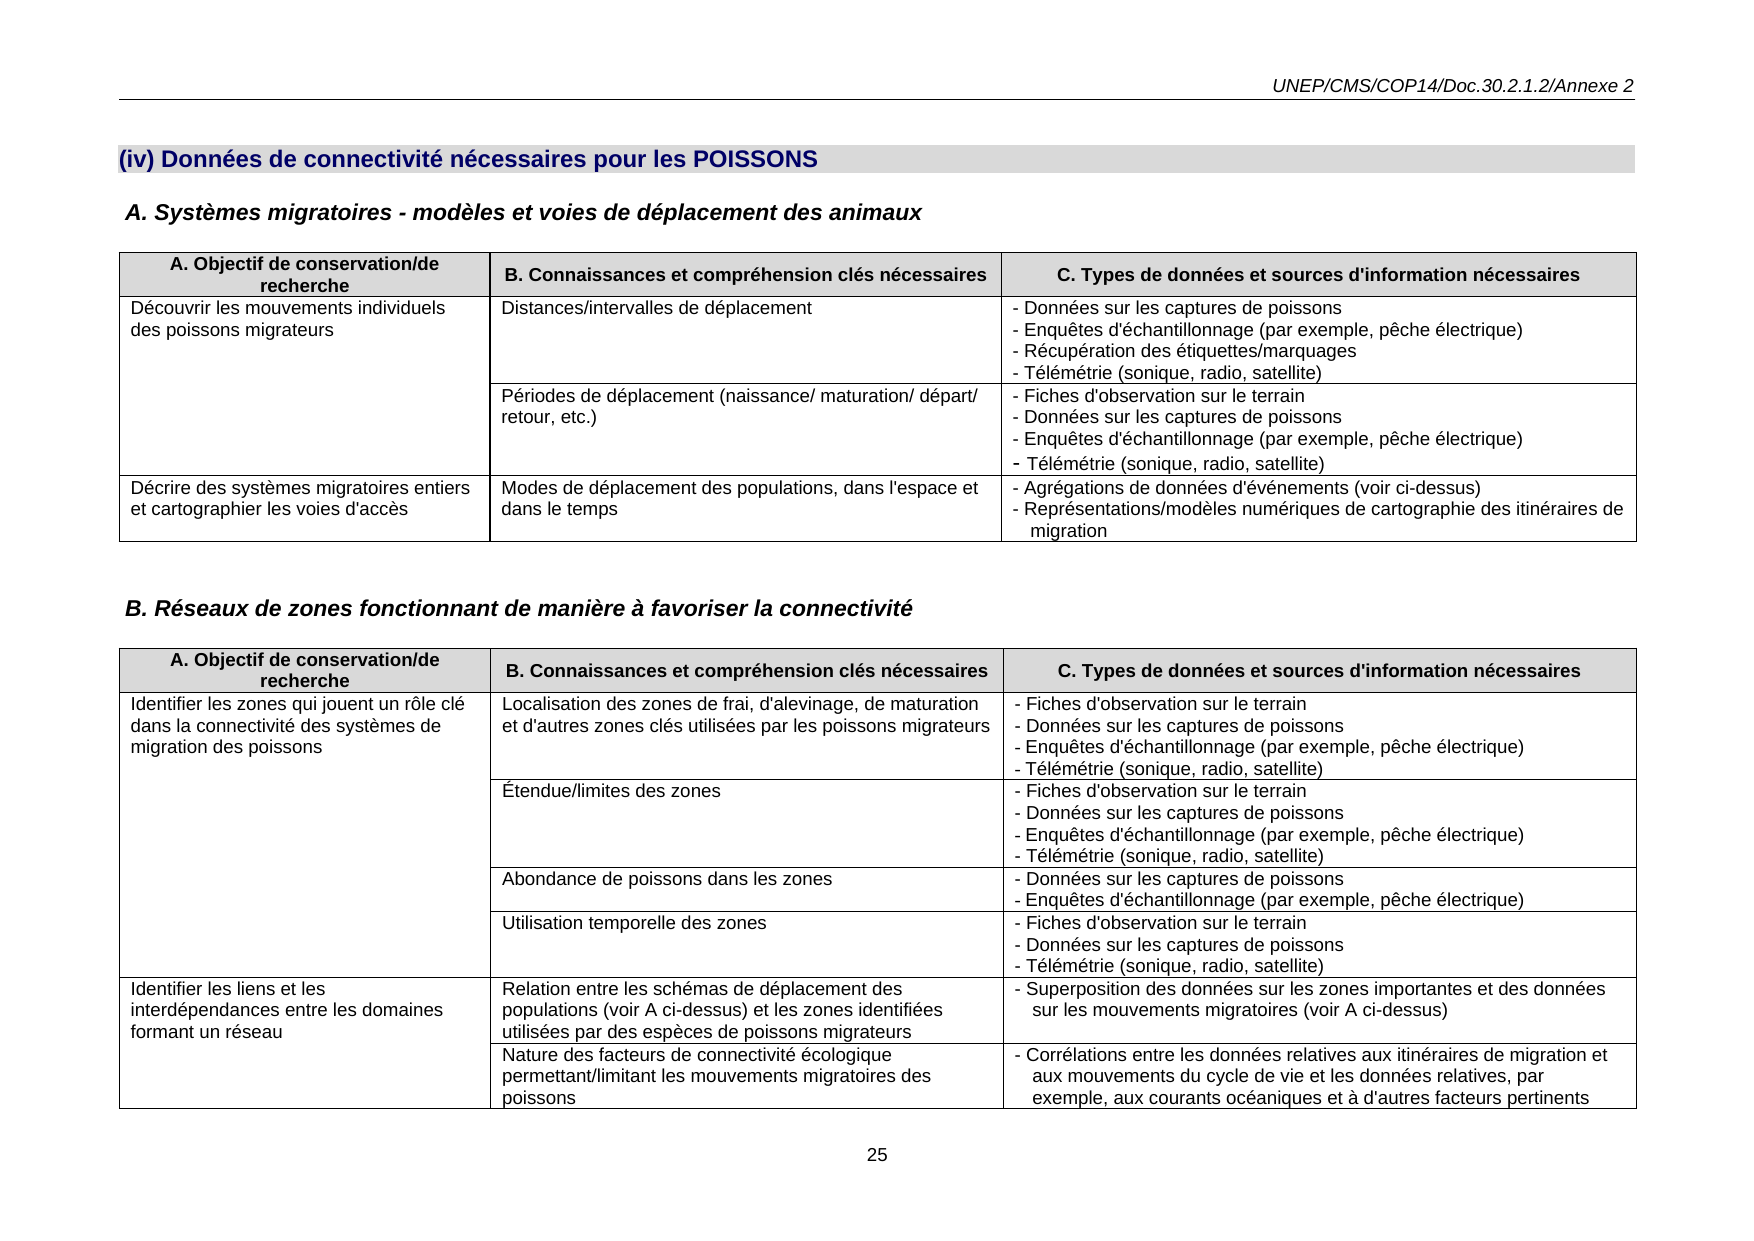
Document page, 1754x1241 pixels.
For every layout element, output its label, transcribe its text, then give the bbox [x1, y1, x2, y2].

table_cell - Fiches d'observation sur le terrain - Données sur les captures de poissons - Enquêtes d'échantillonnage (par exemple, pêche électrique) - Télémétrie (sonique, radio, satellite) [1002, 384, 1636, 475]
table_cell Périodes de déplacement (naissance/ maturation/ départ/ retour, etc.) [491, 384, 1001, 475]
table_cell Distances/intervalles de déplacement [491, 297, 1001, 383]
table_cell Relation entre les schémas de déplacement des populations (voir A ci-dessus) et les zones identifiées utilisées par des espèces de poissons migrateurs [491, 978, 1003, 1042]
text B. Réseaux de zones fonctionnant de manière à favoriser la connectivité [118, 595, 1635, 621]
table_cell Découvrir les mouvements individuels des poissons migrateurs [120, 297, 489, 475]
table_header C. Types de données et sources d'information nécessaires [1002, 253, 1636, 296]
table_header A. Objectif de conservation/de recherche [120, 253, 489, 296]
table_cell Étendue/limites des zones [491, 780, 1003, 867]
table_cell - Agrégations de données d'événements (voir ci-dessus) - Représentations/modèles numériques de cartographie des itinéraires de migration [1002, 476, 1636, 541]
table_cell Abondance de poissons dans les zones [491, 868, 1003, 911]
table_cell - Superposition des données sur les zones importantes et des données sur les mouvements migratoires (voir A ci-dessus) [1004, 978, 1636, 1042]
table_header C. Types de données et sources d'information nécessaires [1004, 649, 1636, 692]
table_cell Utilisation temporelle des zones [491, 912, 1003, 977]
table_cell Nature des facteurs de connectivité écologique permettant/limitant les mouvements migratoires des poissons [491, 1044, 1003, 1108]
table_cell Décrire des systèmes migratoires entiers et cartographier les voies d'accès [120, 476, 489, 541]
text (iv) Données de connectivité nécessaires pour les POISSONS [118, 145, 1635, 173]
table_cell - Données sur les captures de poissons - Enquêtes d'échantillonnage (par exemple, pêche électrique) [1004, 868, 1636, 911]
table_cell - Corrélations entre les données relatives aux itinéraires de migration et aux mouvements du cycle de vie et les données relatives, par exemple, aux courants océaniques et à d'autres facteurs pertinents [1004, 1044, 1636, 1108]
table_header B. Connaissances et compréhension clés nécessaires [491, 253, 1001, 296]
text A. Systèmes migratoires - modèles et voies de déplacement des animaux [118, 199, 1635, 226]
table_cell Localisation des zones de frai, d'alevinage, de maturation et d'autres zones clés utilisées par les poissons migrateurs [491, 693, 1003, 779]
table_header B. Connaissances et compréhension clés nécessaires [491, 649, 1003, 692]
table_cell Modes de déplacement des populations, dans l'espace et dans le temps [491, 476, 1001, 541]
table_header A. Objectif de conservation/de recherche [120, 649, 490, 692]
table_cell Identifier les liens et les interdépendances entre les domaines formant un réseau [120, 978, 490, 1108]
table_cell - Données sur les captures de poissons - Enquêtes d'échantillonnage (par exemple, pêche électrique) - Récupération des étiquettes/marquages - Télémétrie (sonique, radio, satellite) [1002, 297, 1636, 383]
table_cell - Fiches d'observation sur le terrain - Données sur les captures de poissons - Enquêtes d'échantillonnage (par exemple, pêche électrique) - Télémétrie (sonique, radio, satellite) [1004, 693, 1636, 779]
table_cell Identifier les zones qui jouent un rôle clé dans la connectivité des systèmes de migration des poissons [120, 693, 490, 977]
table_cell - Fiches d'observation sur le terrain - Données sur les captures de poissons - Télémétrie (sonique, radio, satellite) [1004, 912, 1636, 977]
table_cell - Fiches d'observation sur le terrain - Données sur les captures de poissons - Enquêtes d'échantillonnage (par exemple, pêche électrique) - Télémétrie (sonique, radio, satellite) [1004, 780, 1636, 867]
